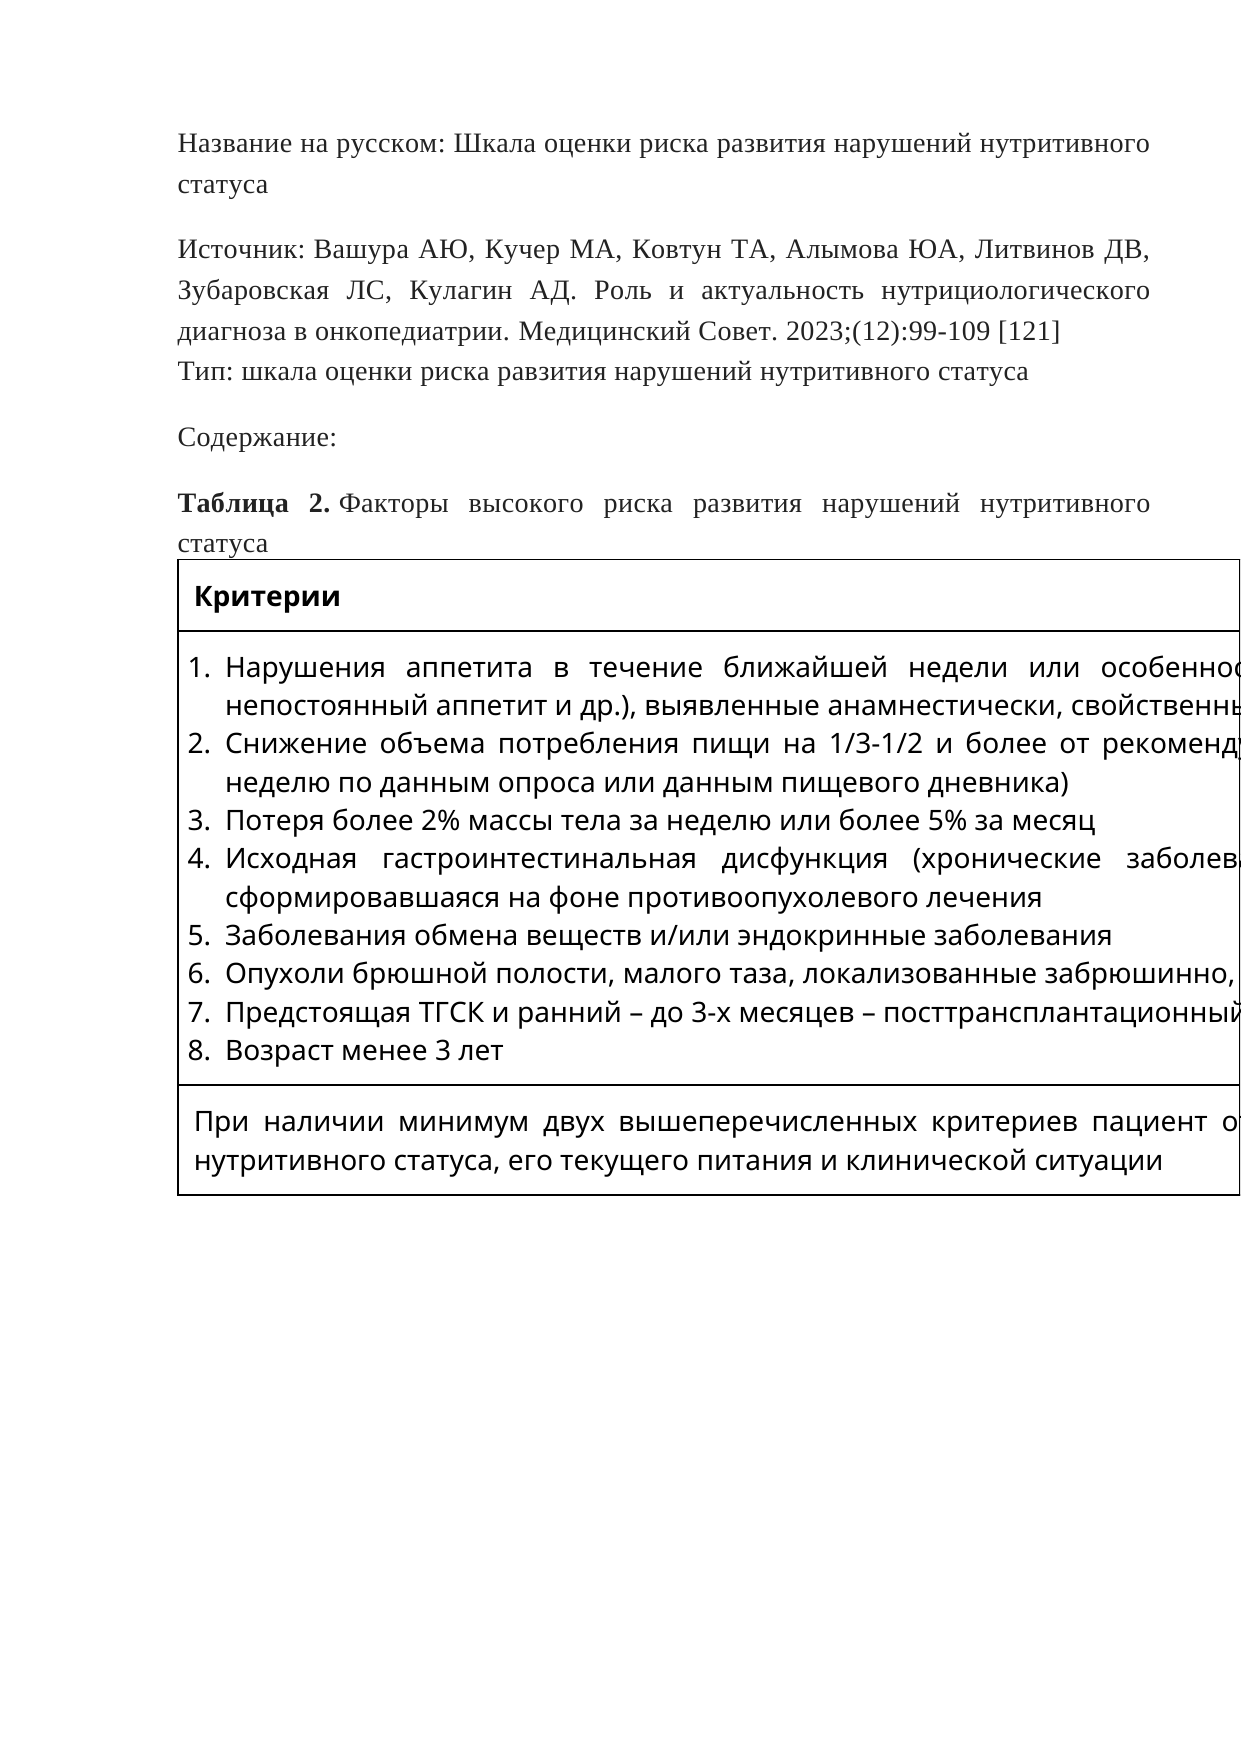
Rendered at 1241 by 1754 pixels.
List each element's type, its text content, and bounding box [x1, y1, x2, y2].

text Тип: шкала оценки риска равзития нарушений нутритивного статуса [177, 346, 1152, 387]
text Содержание: [177, 412, 1152, 452]
text Таблица 2. Факторы высокого риска развития нарушений нутритивного статуса [177, 477, 1152, 559]
text Название на русском: Шкала оценки риска развития нарушений нутритивного статуса [177, 118, 1152, 199]
text Источник: Вашура АЮ, Кучер МА, Ковтун ТА, Алымова ЮA, Литвинов ДВ, Зубаровская ЛС, Кулагин АД. Роль и актуальность нутрициологического диагноза в онкопедиатрии. Медицинский Совет. 2023;(12):99-109 [121] [177, 224, 1152, 346]
table_header Критерии [179, 560, 1239, 630]
table_cell Нарушения аппетита в течение ближайшей недели или особенности аппетита (избирательность, привередливость в питании, нестабильный и непостоянный аппетит и др.), выявленные анамнестически, свойственные данному ребенку с раннего возраста Снижение объема потребления пищи на 1/3-1/2 и более от рекомендуемых возрастных норм (или снижение частоты/ объема питания в динамике за неделю по данным опроса или данным пищевого дневника) Потеря более 2% массы тела за неделю или более 5% за месяц Исходная гастроинтестинальная дисфункция (хронические заболевания ЖКТ, непереносимость компонентов пищи и пищевая аллергия) или сформировавшаяся на фоне противоопухолевого лечения Заболевания обмена веществ и/или эндокринные заболевания Опухоли брюшной полости, малого таза, локализованные забрюшинно, опухоли головы и шеи Предстоящая ТГСК и ранний – до 3-х месяцев – посттрансплантационный период Возраст менее 3 лет [179, 632, 1239, 1084]
table_cell При наличии минимум двух вышеперечисленных критериев пациент относится к группе высокого нутритивного риска – вне зависимости от текущего нутритивного статуса, его текущего питания и клинической ситуации [179, 1086, 1239, 1194]
